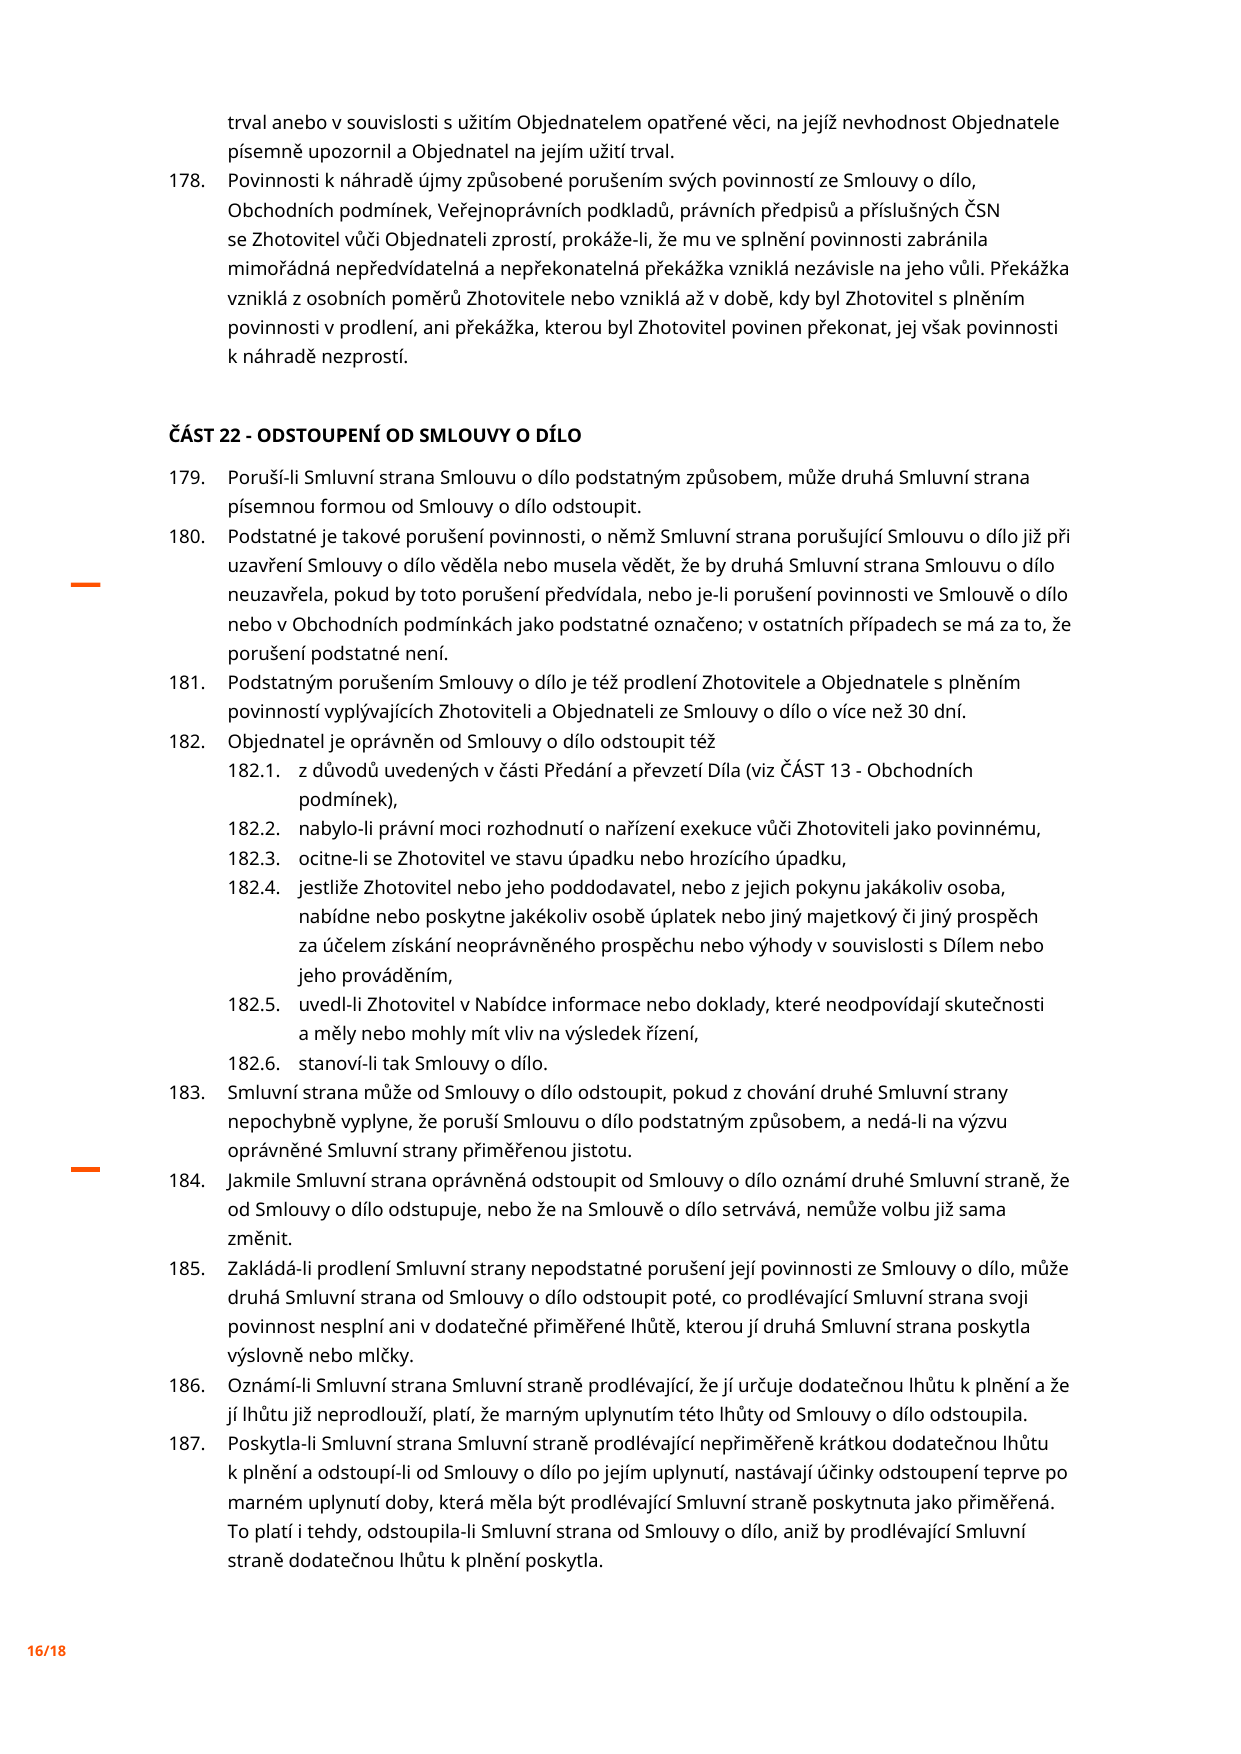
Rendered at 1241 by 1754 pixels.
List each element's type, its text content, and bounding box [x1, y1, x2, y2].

list Poskytla-li Smluvní strana Smluvní straně prodlévající nepřiměřeně krátkou dodatečnou lhůtu k plnění a odstoupí-li od Smlouvy o dílo po jejím uplynutí, nastávají účinky odstoupení teprve po marném uplynutí doby, která měla být prodlévající Smluvní straně poskytnuta jako přiměřená. To platí i tehdy, odstoupila-li Smluvní strana od Smlouvy o dílo, aniž by prodlévající Smluvní straně dodatečnou lhůtu k plnění poskytla. [168, 1430, 1072, 1573]
list Podstatným porušením Smlouvy o dílo je též prodlení Zhotovitele a Objednatele s plněním povinností vyplývajících Zhotoviteli a Objednateli ze Smlouvy o dílo o více než 30 dní. [168, 669, 1072, 724]
list Poruší-li Smluvní strana Smlouvu o dílo podstatným způsobem, může druhá Smluvní strana písemnou formou od Smlouvy o dílo odstoupit. [168, 464, 1072, 519]
list Jakmile Smluvní strana oprávněná odstoupit od Smlouvy o dílo oznámí druhé Smluvní straně, že od Smlouvy o dílo odstupuje, nebo že na Smlouvě o dílo setrvává, nemůže volbu již sama změnit. [168, 1167, 1072, 1251]
list Smluvní strana může od Smlouvy o dílo odstoupit, pokud z chování druhé Smluvní strany nepochybně vyplyne, že poruší Smlouvu o dílo podstatným způsobem, a nedá-li na výzvu oprávněné Smluvní strany přiměřenou jistotu. [168, 1079, 1072, 1163]
list Objednatel je oprávněn od Smlouvy o dílo odstoupit též [168, 728, 1072, 753]
list ODSTOUPENÍ OD SMLOUVY O DÍLO [168, 423, 1072, 448]
list Povinnosti k náhradě újmy způsobené porušením svých povinností ze Smlouvy o dílo, Obchodních podmínek, Veřejnoprávních podkladů, právních předpisů a příslušných ČSN se Zhotovitel vůči Objednateli zprostí, prokáže-li, že mu ve splnění povinnosti zabránila mimořádná nepředvídatelná a nepřekonatelná překážka vzniklá nezávisle na jeho vůli. Překážka vzniklá z osobních poměrů Zhotovitele nebo vzniklá až v době, kdy byl Zhotovitel s plněním povinnosti v prodlení, ani překážka, kterou byl Zhotovitel povinen překonat, jej však povinnosti k náhradě nezprostí. [168, 168, 1072, 369]
list jestliže Zhotovitel nebo jeho poddodavatel, nebo z jejich pokynu jakákoliv osoba, nabídne nebo poskytne jakékoliv osobě úplatek nebo jiný majetkový či jiný prospěch za účelem získání neoprávněného prospěchu nebo výhody v souvislosti s Dílem nebo jeho prováděním, [227, 874, 1072, 988]
list Oznámí-li Smluvní strana Smluvní straně prodlévající, že jí určuje dodatečnou lhůtu k plnění a že jí lhůtu již neprodlouží, platí, že marným uplynutím této lhůty od Smlouvy o dílo odstoupila. [168, 1372, 1072, 1427]
list ocitne-li se Zhotovitel ve stavu úpadku nebo hrozícího úpadku, [227, 845, 1072, 871]
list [168, 109, 1072, 164]
list Podstatné je takové porušení povinnosti, o němž Smluvní strana porušující Smlouvu o dílo již při uzavření Smlouvy o dílo věděla nebo musela vědět, že by druhá Smluvní strana Smlouvu o dílo neuzavřela, pokud by toto porušení předvídala, nebo je-li porušení povinnosti ve Smlouvě o dílo nebo v Obchodních podmínkách jako podstatné označeno; v ostatních případech se má za to, že porušení podstatné není. [168, 523, 1072, 666]
list stanoví-li tak Smlouvy o dílo. [227, 1050, 1072, 1075]
list uvedl-li Zhotovitel v Nabídce informace nebo doklady, které neodpovídají skutečnosti a měly nebo mohly mít vliv na výsledek řízení, [227, 991, 1072, 1046]
list Zakládá-li prodlení Smluvní strany nepodstatné porušení její povinnosti ze Smlouvy o dílo, může druhá Smluvní strana od Smlouvy o dílo odstoupit poté, co prodlévající Smluvní strana svoji povinnost nesplní ani v dodatečné přiměřené lhůtě, kterou jí druhá Smluvní strana poskytla výslovně nebo mlčky. [168, 1255, 1072, 1368]
list z důvodů uvedených v části Předání a převzetí Díla (viz ČÁST 13 - Obchodních podmínek), [227, 757, 1072, 812]
list nabylo-li právní moci rozhodnutí o nařízení exekuce vůči Zhotoviteli jako povinnému, [227, 816, 1072, 841]
